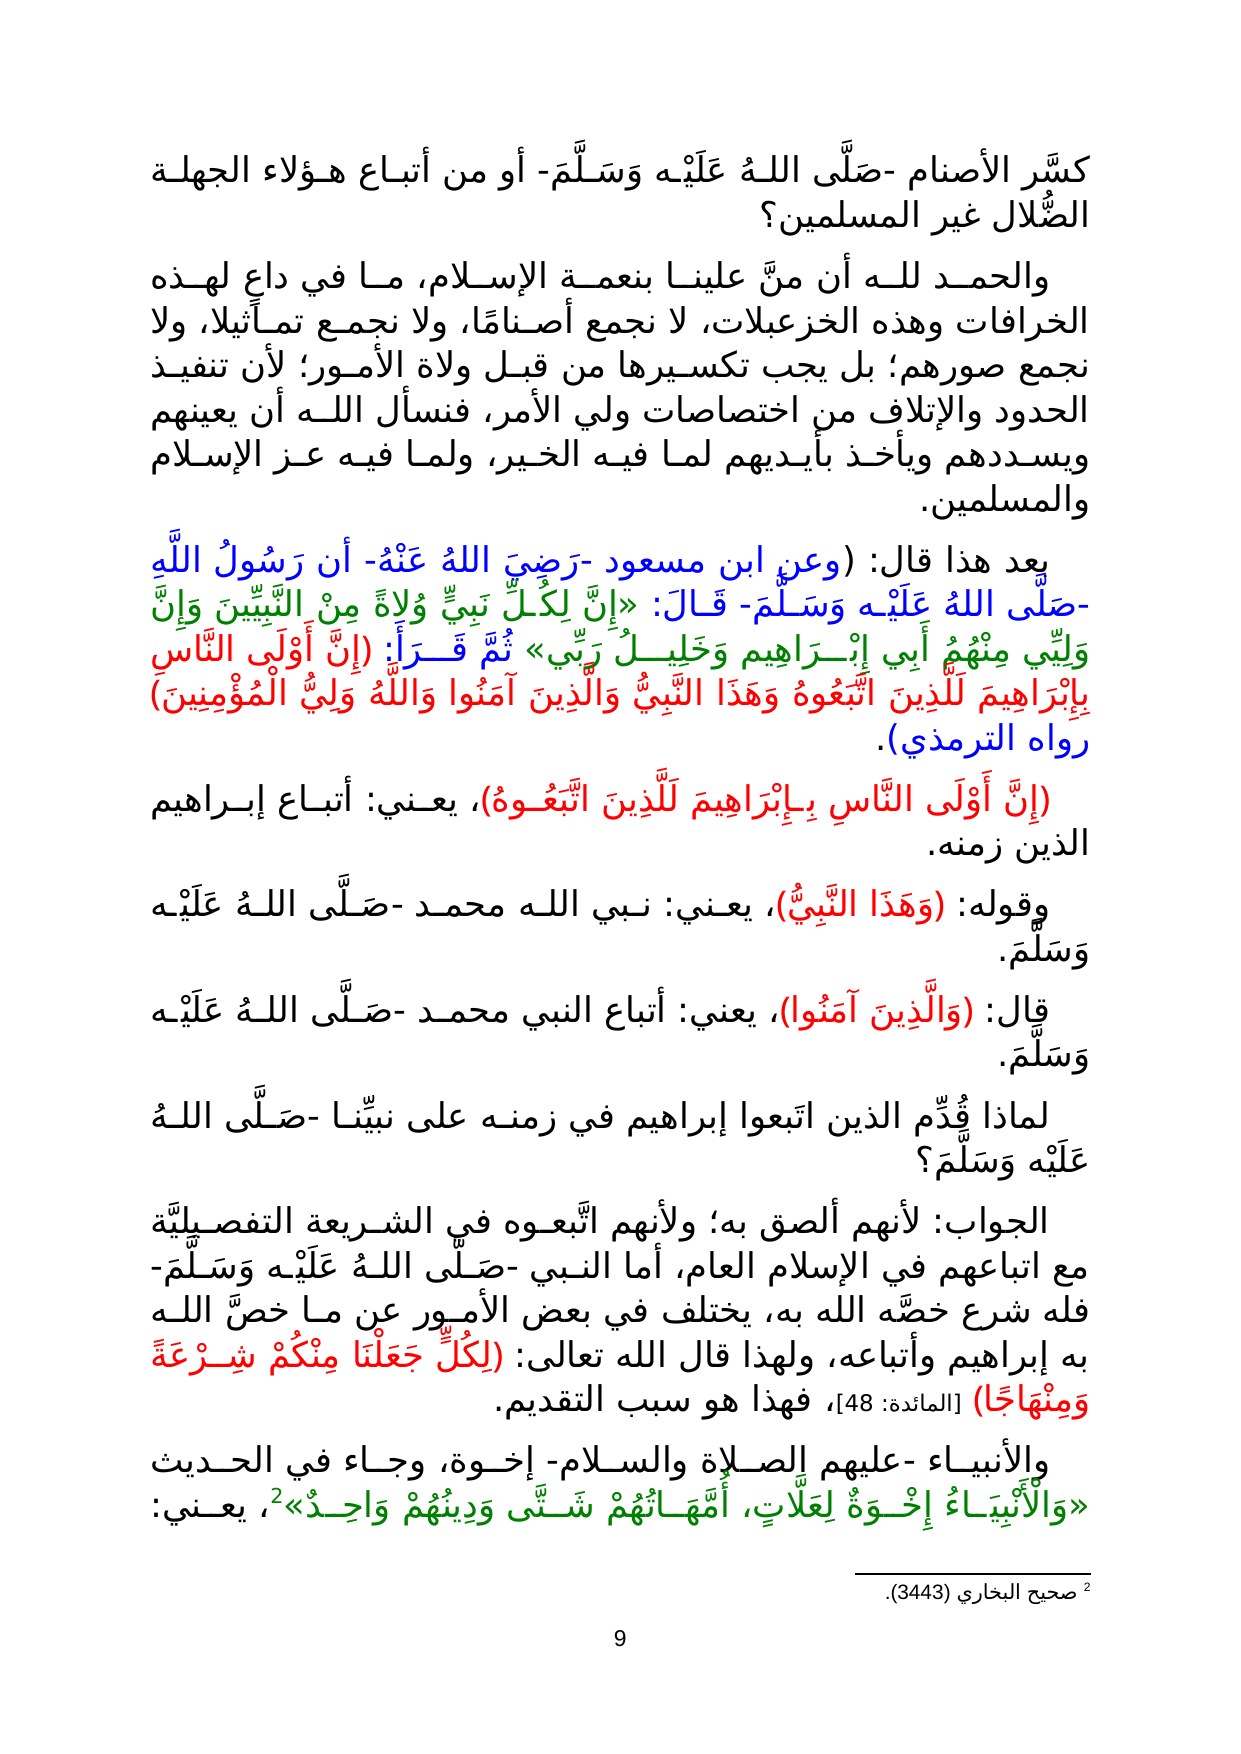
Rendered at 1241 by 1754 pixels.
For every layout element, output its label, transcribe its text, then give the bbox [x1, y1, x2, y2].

text قال: ﴿وَالَّذِينَ آمَنُوا﴾، يعني: أتباع النبي محمد -صَلَّى اللهُ عَلَيْه وَسَلَّمَ. [150, 989, 1090, 1075]
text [150, 150, 1090, 236]
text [150, 1440, 1090, 1526]
text ﴿إِنَّ أَوْلَى النَّاسِ بِإِبْرَاهِيمَ لَلَّذِينَ اتَّبَعُوهُ﴾، يعني: أتباع إبراهيم الذين زمنه. [150, 778, 1090, 864]
text بعد هذا قال: (وعن ابن مسعود -رَضِيَ اللهُ عَنْهُ- أن رَسُولُ اللَّهِ -صَلَّى اللهُ عَلَيْه وَسَلَّمَ- قَالَ: «إِنَّ لِكُلِّ نَبِيٍّ وُلاةً مِنْ النَّبِيِّينَ وَإِنَّ وَلِيِّي مِنْهُمُ أَبِي إِبْرَاهِيم وَخَلِيلُ رَبِّي» ثُمَّ قَرَأَ: ﴿إِنَّ أَوْلَى النَّاسِ بِإِبْرَاهِيمَ لَلَّذِينَ اتَّبَعُوهُ وَهَذَا النَّبِيُّ وَالَّذِينَ آمَنُوا وَاللَّهُ وَلِيُّ الْمُؤْمِنِينَ﴾ رواه الترمذي). [150, 539, 1090, 758]
text الجواب: لأنهم ألصق به؛ ولأنهم اتَّبعوه في الشريعة التفصيليَّة مع اتباعهم في الإسلام العام، أما النبي -صَلَّى اللهُ عَلَيْه وَسَلَّمَ- فله شرع خصَّه الله به، يختلف في بعض الأمور عن ما خصَّ الله به إبراهيم وأتباعه، ولهذا قال الله تعالى: ﴿لِكُلٍّ جَعَلْنَا مِنْكُمْ شِرْعَةً وَمِنْهَاجًا﴾ [المائدة: 48]، فهذا هو سبب التقديم. [150, 1201, 1090, 1420]
text لماذا قُدِّم الذين اتَبعوا إبراهيم في زمنه على نبيِّنا -صَلَّى اللهُ عَلَيْه وَسَلَّمَ؟ [150, 1095, 1090, 1181]
text وقوله: ﴿وَهَذَا النَّبِيُّ﴾، يعني: نبي الله محمد -صَلَّى اللهُ عَلَيْه وَسَلَّمَ. [150, 884, 1090, 969]
text والحمد لله أن منَّ علينا بنعمة الإسلام، ما في داعٍ لهذه الخرافات وهذه الخزعبلات، لا نجمع أصنامًا، ولا نجمع تماثيلا، ولا نجمع صورهم؛ بل يجب تكسيرها من قبل ولاة الأمور؛ لأن تنفيذ الحدود والإتلاف من اختصاصات ولي الأمر، فنسأل الله أن يعينهم ويسددهم ويأخذ بأيديهم لما فيه الخير، ولما فيه عز الإسلام والمسلمين. [150, 256, 1090, 519]
